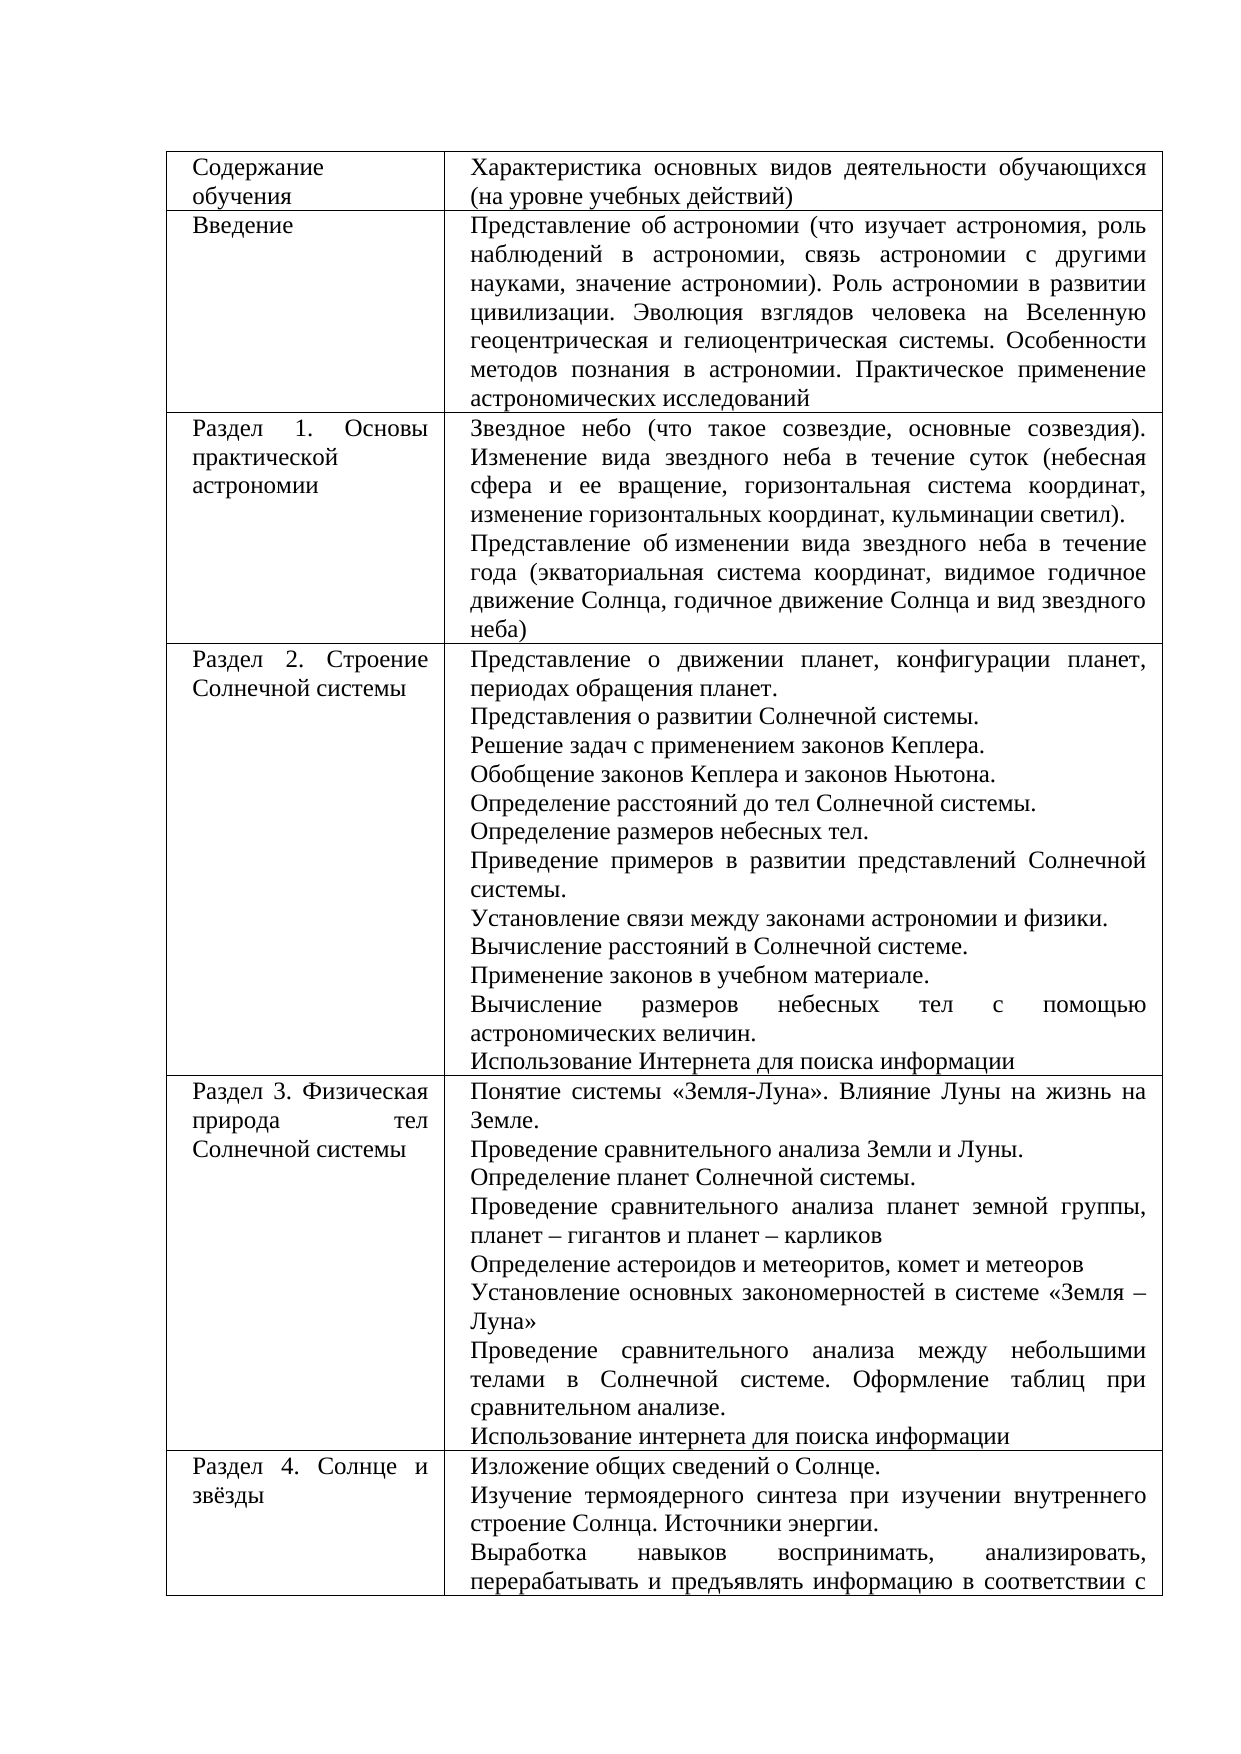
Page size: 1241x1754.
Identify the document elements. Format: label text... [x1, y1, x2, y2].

table_header Содержание обучения [167, 152, 444, 209]
table_cell Раздел 1. Основы практической астрономии [167, 413, 444, 643]
table_header Характеристика основных видов деятельности обучающихся (на уровне учебных действий) [445, 152, 1162, 209]
table_cell Раздел 3. Физическая природа тел Солнечной системы [167, 1076, 444, 1450]
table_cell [167, 1451, 444, 1595]
table_cell Раздел 2. Строение Солнечной системы [167, 644, 444, 1075]
table_cell Представление о движении планет, конфигурации планет, периодах обращения планет. Представления о развитии Солнечной системы. Решение задач с применением законов Кеплера. Обобщение законов Кеплера и законов Ньютона. Определение расстояний до тел Солнечной системы. Определение размеров небесных тел. Приведение примеров в развитии представлений Солнечной системы. Установление связи между законами астрономии и физики. Вычисление расстояний в Солнечной системе. Применение законов в учебном материале. Вычисление размеров небесных тел с помощью астрономических величин. Использование Интернета для поиска информации [445, 644, 1162, 1075]
table_cell Введение [167, 211, 444, 412]
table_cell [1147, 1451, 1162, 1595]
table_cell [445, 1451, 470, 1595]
table_cell Представление об астрономии (что изучает астрономия, роль наблюдений в астрономии, связь астрономии с другими науками, значение астрономии). Роль астрономии в развитии цивилизации. Эволюция взглядов человека на Вселенную геоцентрическая и гелиоцентрическая системы. Особенности методов познания в астрономии. Практическое применение астрономических исследований [445, 211, 1162, 412]
table_cell Звездное небо (что такое созвездие, основные созвездия). Изменение вида звездного неба в течение суток (небесная сфера и ее вращение, горизонтальная система координат, изменение горизонтальных координат, кульминации светил). Представление об изменении вида звездного неба в течение года (экваториальная система координат, видимое годичное движение Солнца, годичное движение Солнца и вид звездного неба) [445, 413, 1162, 643]
table_cell Понятие системы «Земля-Луна». Влияние Луны на жизнь на Земле. Проведение сравнительного анализа Земли и Луны. Определение планет Солнечной системы. Проведение сравнительного анализа планет земной группы, планет – гигантов и планет – карликов Определение астероидов и метеоритов, комет и метеоров Установление основных закономерностей в системе «Земля – Луна» Проведение сравнительного анализа между небольшими телами в Солнечной системе. Оформление таблиц при сравнительном анализе. Использование интернета для поиска информации [445, 1076, 1162, 1450]
